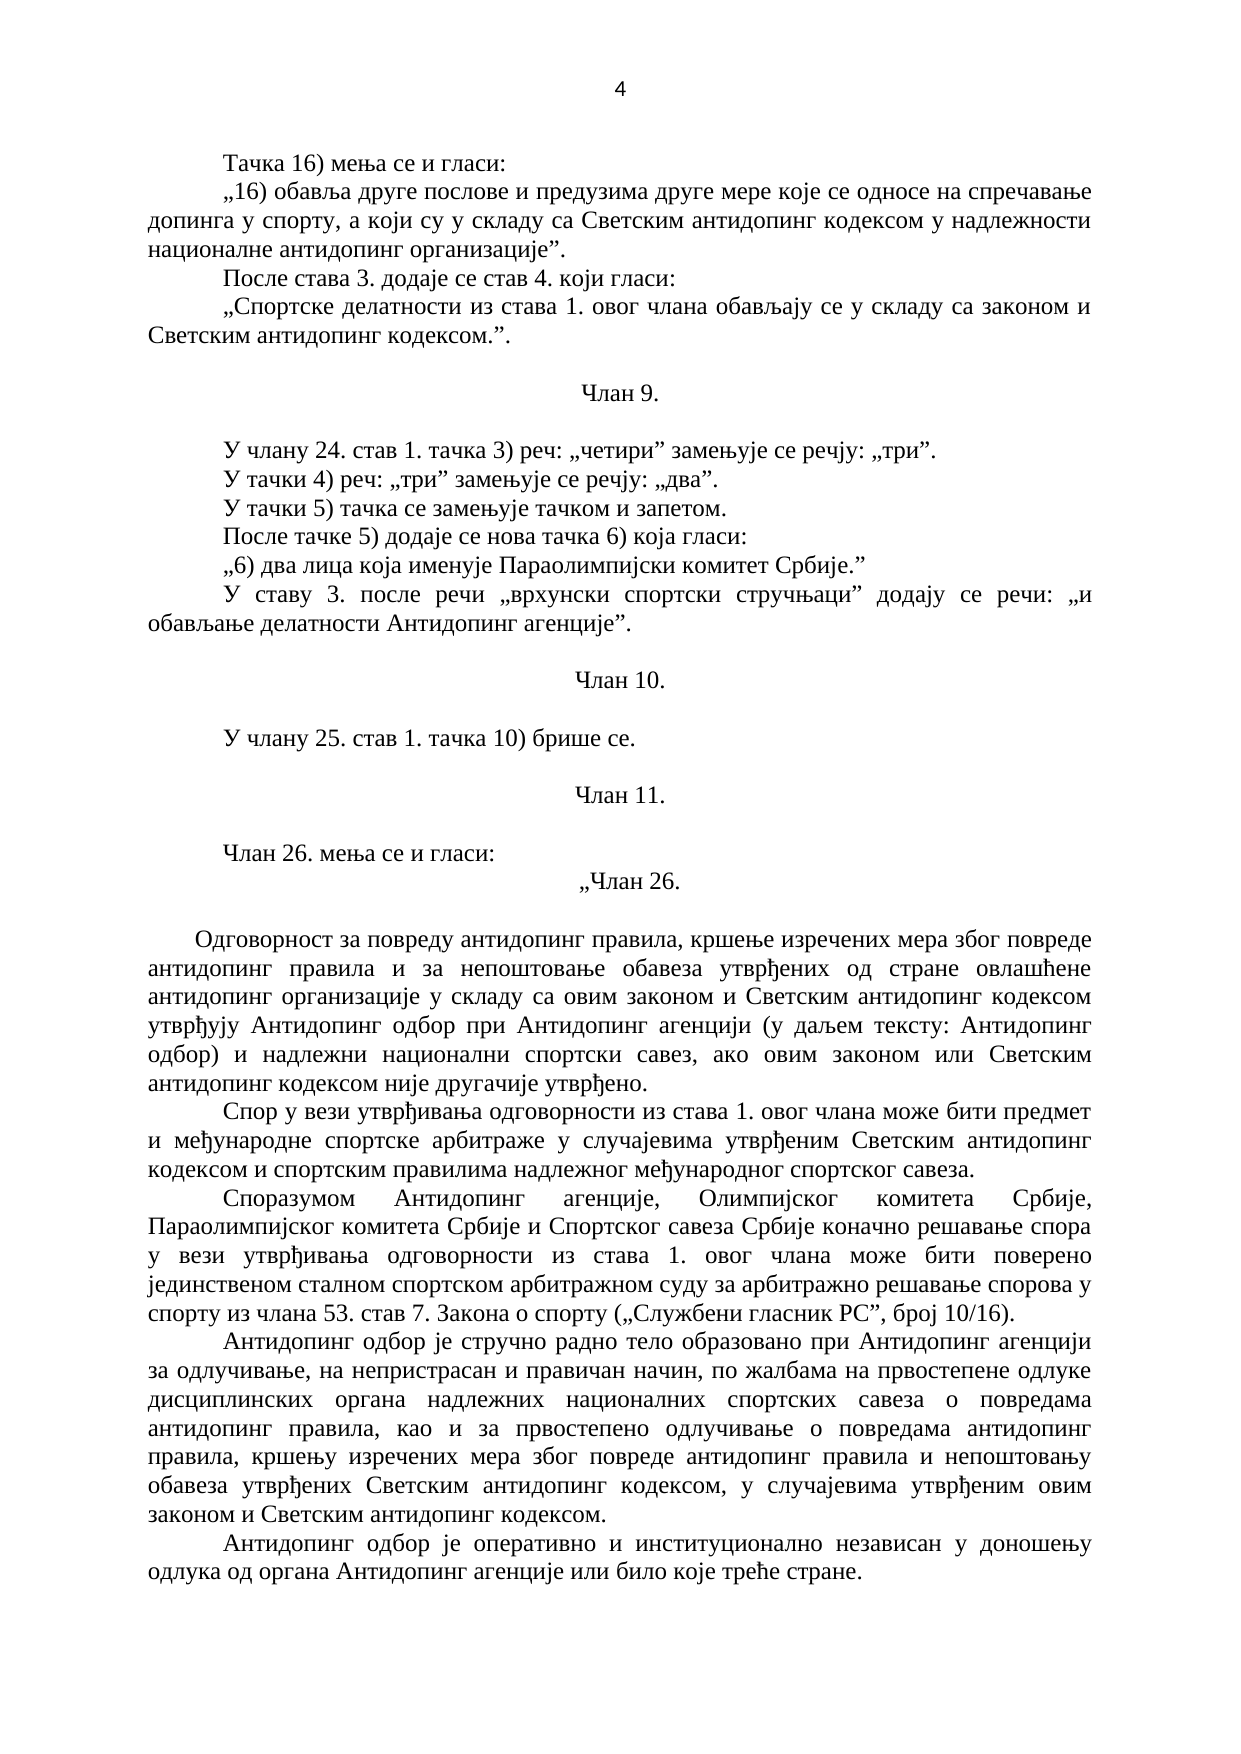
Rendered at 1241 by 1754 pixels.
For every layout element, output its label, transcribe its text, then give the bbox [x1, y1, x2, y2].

text „Члан 26. [148, 866, 1093, 895]
text Члан 26. мења се и гласи: [148, 838, 1093, 866]
text Члан 10. [148, 665, 1093, 694]
text У тачки 5) тачка се замењује тачком и запетом. [148, 493, 1093, 521]
text Споразумом Антидопинг агенције, Олимпијског комитета Србије, Параолимпијског комитета Србије и Спортског савеза Србије коначно решавање спора у вези утврђивања одговорности из става 1. овог члана може бити поверено јединственом сталном спортском арбитражном суду за арбитражно решавање спорова у спорту из члана 53. став 7. Закона о спорту („Службени гласник РСˮ, број 10/16). [148, 1183, 1093, 1326]
text Антидопинг одбор је оперативно и институционално независан у доношењу одлука од органа Антидопинг агенције или било које треће стране. [148, 1528, 1093, 1585]
text „16) обавља друге послове и предузима друге мере које се односе на спречавање допинга у спорту, а који су у складу са Светским антидопинг кодексом у надлежности националне антидопинг организације”. [148, 176, 1093, 263]
text У ставу 3. после речи „врхунски спортски стручњациˮ додају се речи: „и обављање делатности Антидопинг агенцијеˮ. [148, 579, 1093, 636]
text Члан 9. [148, 378, 1093, 406]
text „6) два лица која именује Параолимпијски комитет Србије.ˮ [148, 550, 1093, 579]
text Антидопинг одбор је стручно радно тело образовано при Антидопинг агенцији за одлучивање, на непристрасан и правичан начин, по жалбама на првостепене одлуке дисциплинских органа надлежних националних спортских савеза о повредама антидопинг правила, као и за првостепено одлучивање о повредама антидопинг правила, кршењу изречених мера због повреде антидопинг правила и непоштовању обавеза утврђених Светским антидопинг кодексом, у случајевима утврђеним овим законом и Светским антидопинг кодексом. [148, 1326, 1093, 1528]
text После тачке 5) додаје се нова тачка 6) која гласи: [148, 521, 1093, 550]
text После става 3. додаје се став 4. који гласи: [148, 263, 1093, 291]
text Члан 11. [148, 780, 1093, 809]
text Одговорност за повреду антидопинг правила, кршење изречених мера због повреде антидопинг правила и за непоштовање обавеза утврђених од стране овлашћене антидопинг организације у складу са овим законом и Светским антидопинг кодексом утврђују Антидопинг одбор при Антидопинг агенцији (у даљем тексту: Антидопинг одбор) и надлежни национални спортски савез, ако овим законом или Светским антидопинг кодексом није другачије утврђено. [148, 924, 1093, 1096]
text Спор у вези утврђивања одговорности из става 1. овог члана може бити предмет и међународне спортске арбитраже у случајевима утврђеним Светским антидопинг кодексом и спортским правилима надлежног међународног спортског савеза. [148, 1096, 1093, 1183]
text „Спортске делатности из става 1. овог члана обављају се у складу са законом и Светским антидопинг кодексом.ˮ. [148, 291, 1093, 349]
text У тачки 4) реч: „триˮ замењује се речју: „дваˮ. [148, 464, 1093, 493]
text У члану 25. став 1. тачка 10) брише се. [148, 723, 1093, 751]
text Тачка 16) мења се и гласи: [148, 148, 1093, 176]
text У члану 24. став 1. тачка 3) реч: „четириˮ замењује се речју: „триˮ. [148, 435, 1093, 464]
